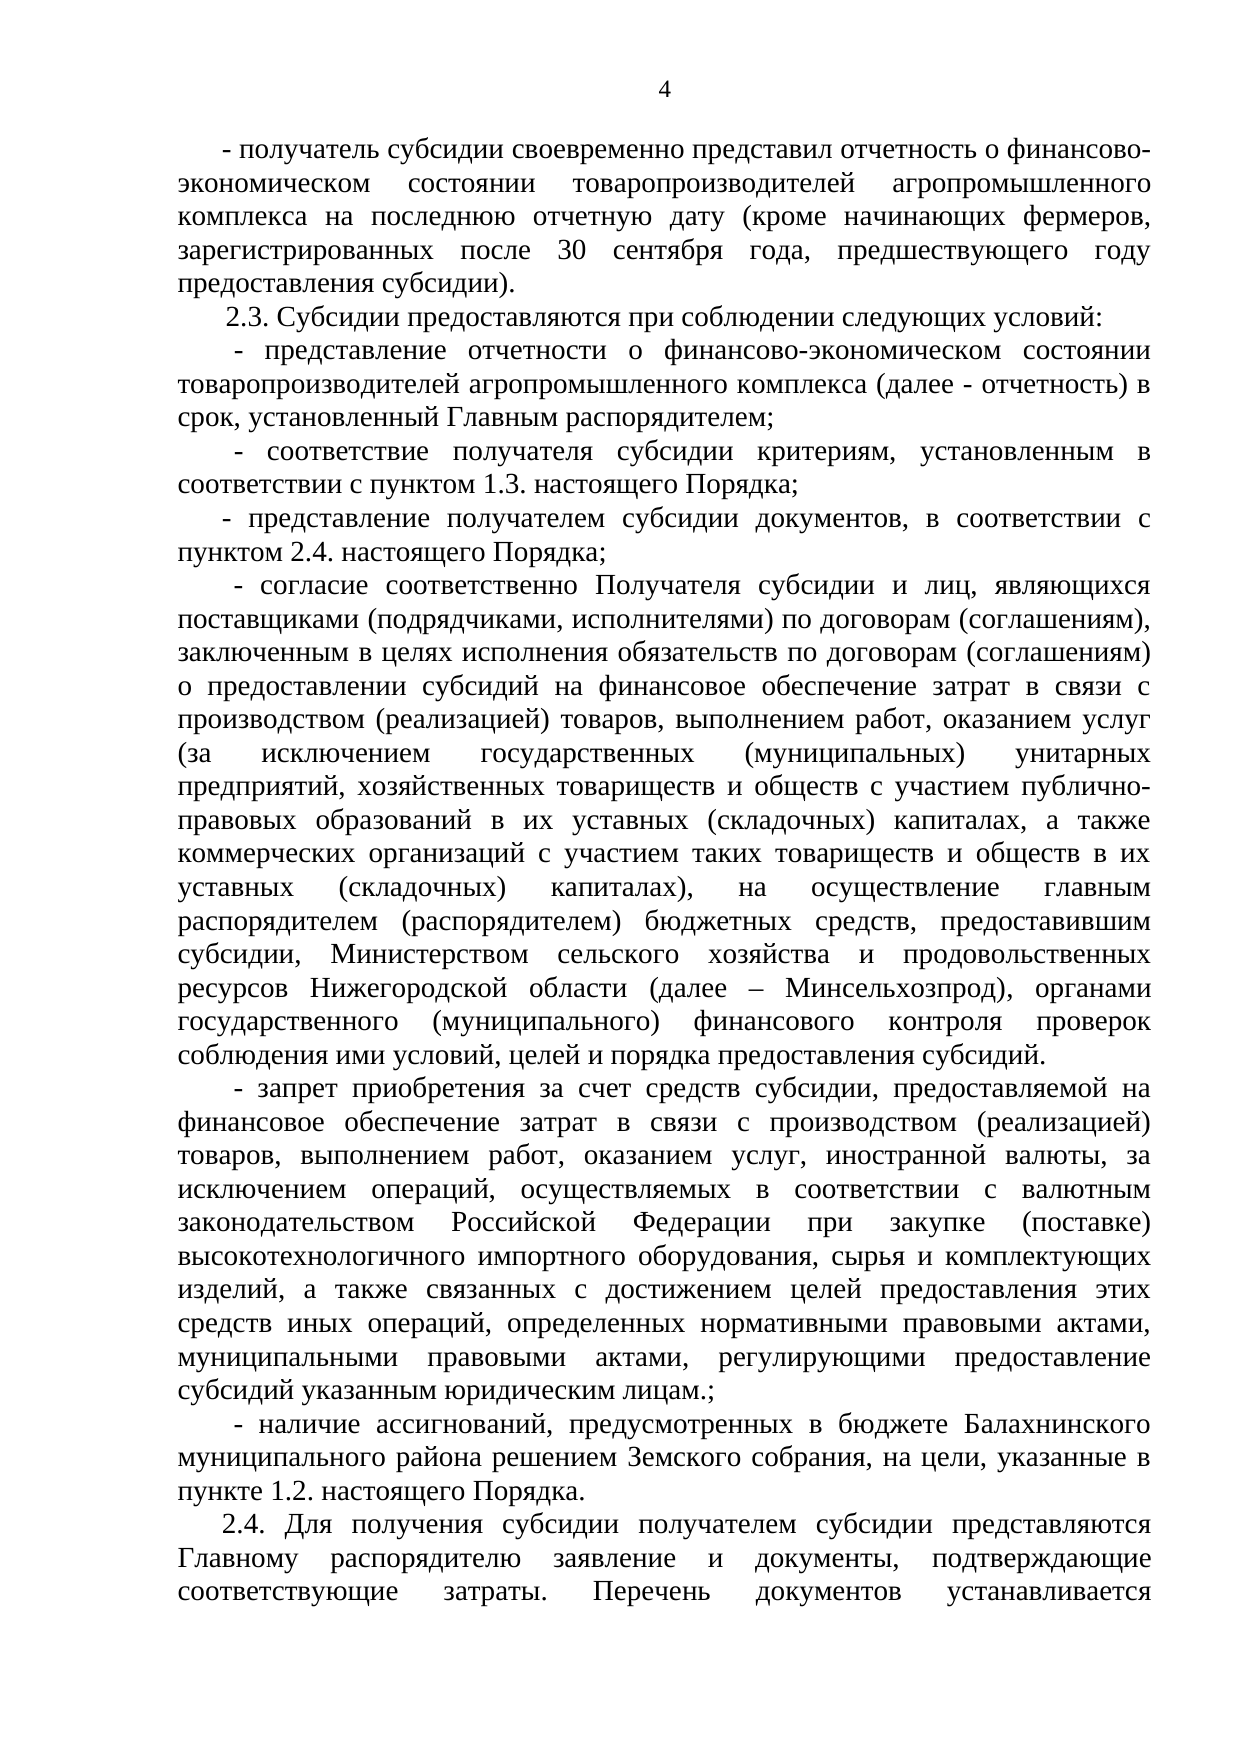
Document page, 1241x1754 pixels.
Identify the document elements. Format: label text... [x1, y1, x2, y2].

text - согласие соответственно Получателя субсидии и лиц, являющихся поставщиками (подрядчиками, исполнителями) по договорам (соглашениям), заключенным в целях исполнения обязательств по договорам (соглашениям) о предоставлении субсидий на финансовое обеспечение затрат в связи с производством (реализацией) товаров, выполнением работ, оказанием услуг (за исключением государственных (муниципальных) унитарных предприятий, хозяйственных товариществ и обществ с участием публично-правовых образований в их уставных (складочных) капиталах, а также коммерческих организаций с участием таких товариществ и обществ в их уставных (складочных) капиталах), на осуществление главным распорядителем (распорядителем) бюджетных средств, предоставившим субсидии, Министерством сельского хозяйства и продовольственных ресурсов Нижегородской области (далее – Минсельхозпрод), органами государственного (муниципального) финансового контроля проверок соблюдения ими условий, целей и порядка предоставления субсидий. [177, 567, 1152, 1070]
text - получатель субсидии своевременно представил отчетность о финансово-экономическом состоянии товаропроизводителей агропромышленного комплекса на последнюю отчетную дату (кроме начинающих фермеров, зарегистрированных после 30 сентября года, предшествующего году предоставления субсидии). [177, 131, 1152, 299]
text - наличие ассигнований, предусмотренных в бюджете Балахнинского муниципального района решением Земского собрания, на цели, указанные в пункте 1.2. настоящего Порядка. [177, 1406, 1152, 1506]
text - представление отчетности о финансово-экономическом состоянии товаропроизводителей агропромышленного комплекса (далее - отчетность) в срок, установленный Главным распорядителем; [177, 332, 1152, 433]
text 2.3. Субсидии предоставляются при соблюдении следующих условий: [177, 299, 1152, 332]
text - представление получателем субсидии документов, в соответствии с пунктом 2.4. настоящего Порядка; [177, 500, 1152, 567]
text - соответствие получателя субсидии критериям, установленным в соответствии с пунктом 1.3. настоящего Порядка; [177, 433, 1152, 500]
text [177, 1506, 1152, 1607]
text - запрет приобретения за счет средств субсидии, предоставляемой на финансовое обеспечение затрат в связи с производством (реализацией) товаров, выполнением работ, оказанием услуг, иностранной валюты, за исключением операций, осуществляемых в соответствии с валютным законодательством Российской Федерации при закупке (поставке) высокотехнологичного импортного оборудования, сырья и комплектующих изделий, а также связанных с достижением целей предоставления этих средств иных операций, определенных нормативными правовыми актами, муниципальными правовыми актами, регулирующими предоставление субсидий указанным юридическим лицам.; [177, 1070, 1152, 1406]
